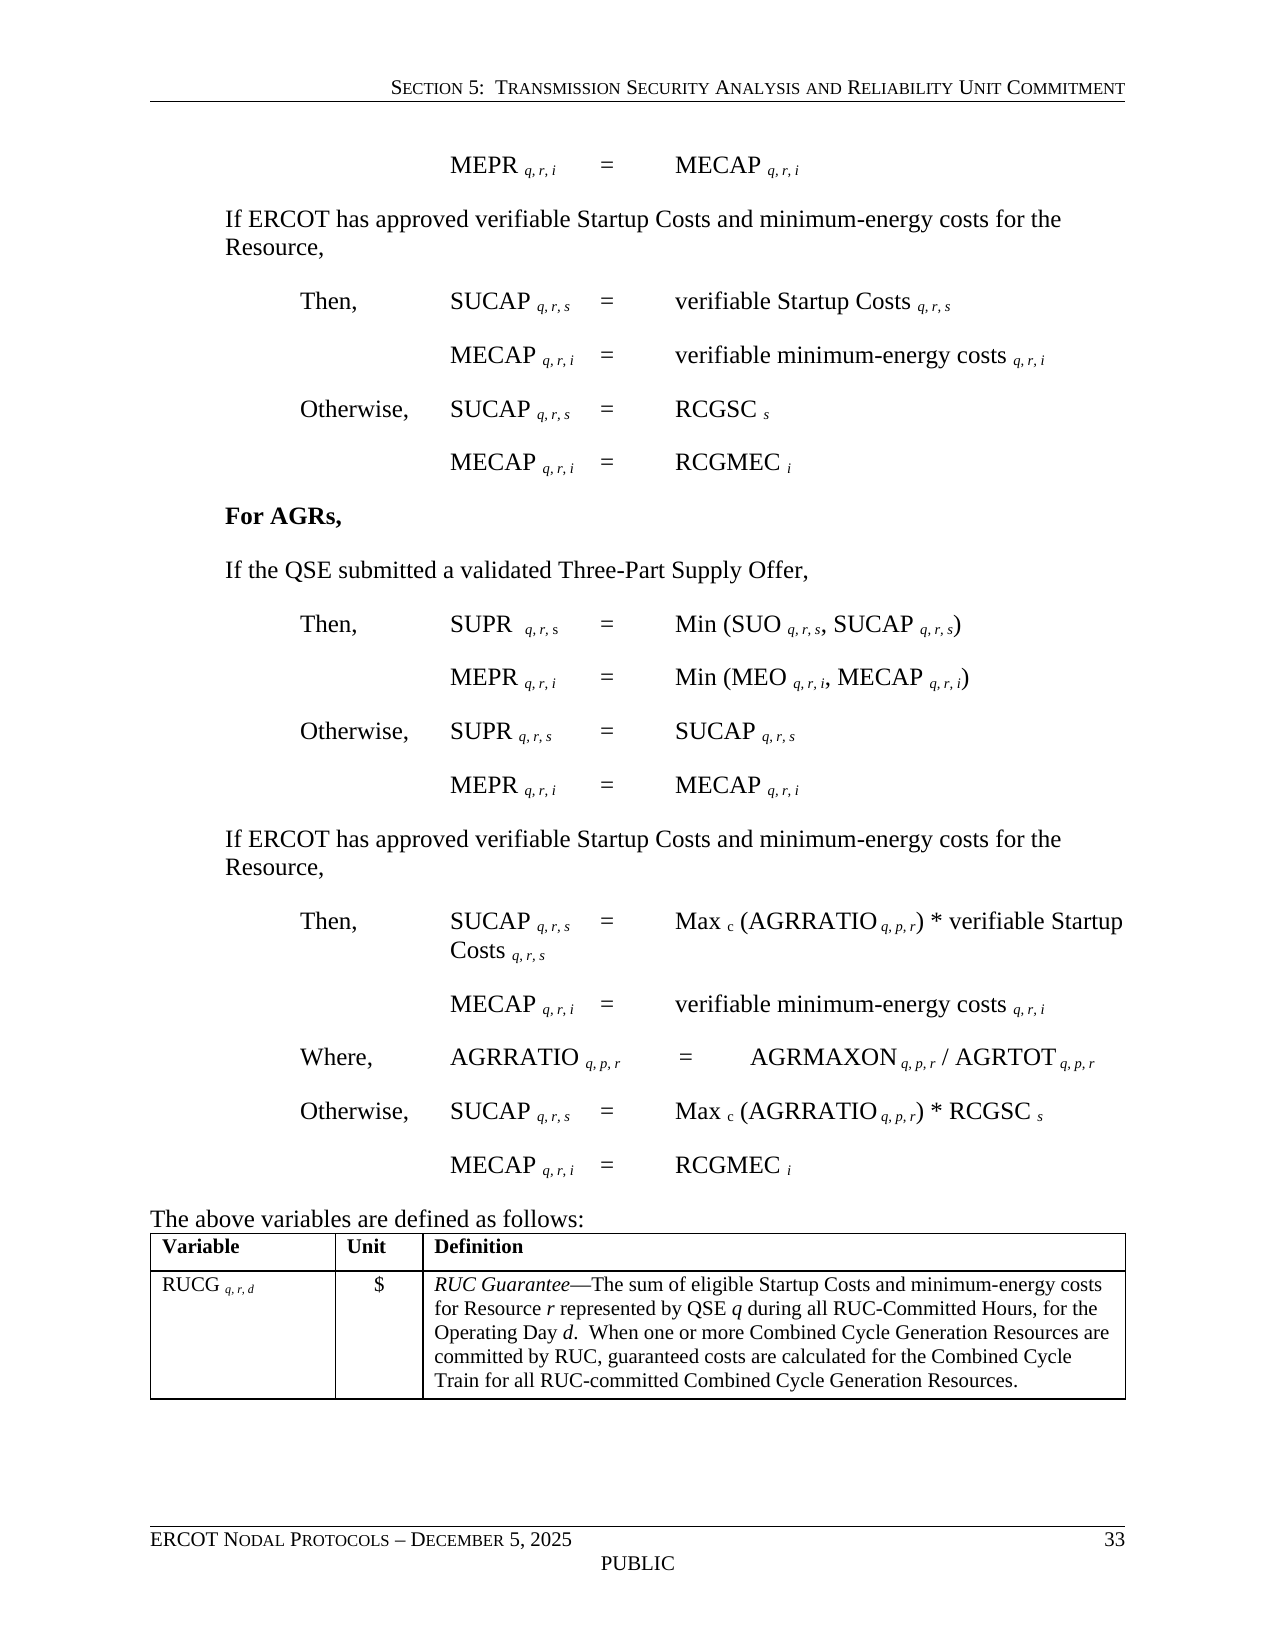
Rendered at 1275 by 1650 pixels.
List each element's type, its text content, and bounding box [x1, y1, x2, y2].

table_cell RUCG q, r, d [151, 1272, 335, 1398]
text MECAP q, r, i = RCGMEC i [225, 1150, 1125, 1179]
text If ERCOT has approved verifiable Startup Costs and minimum-energy costs for the Resource, [225, 824, 1125, 881]
text Then, SUCAP q, r, s = Max c (AGRRATIO q, p, r) * verifiable Startup Costs q, r, s [225, 906, 1125, 964]
table_header Definition [424, 1234, 1125, 1270]
text MEPR q, r, i = Min (MEO q, r, i, MECAP q, r, i) [225, 662, 1125, 691]
text MECAP q, r, i = verifiable minimum-energy costs q, r, i [225, 989, 1125, 1017]
text Then, SUPR q, r, s = Min (SUO q, r, s, SUCAP q, r, s) [300, 609, 1125, 637]
text For AGRs, [225, 501, 1125, 530]
text If the QSE submitted a validated Three-Part Supply Offer, [225, 555, 1125, 584]
table_cell RUC Guarantee—The sum of eligible Startup Costs and minimum-energy costs for Resource r represented by QSE q during all RUC-Committed Hours, for the Operating Day d. When one or more Combined Cycle Generation Resources are committed by RUC, guaranteed costs are calculated for the Combined Cycle Train for all RUC-committed Combined Cycle Generation Resources. [424, 1272, 1125, 1398]
text Otherwise, SUCAP q, r, s = RCGSC s [225, 394, 1125, 422]
text MECAP q, r, i = verifiable minimum-energy costs q, r, i [225, 340, 1125, 369]
text MEPR q, r, i = MECAP q, r, i [225, 770, 1125, 799]
list If ERCOT has approved verifiable Startup Costs and minimum-energy costs for the Resource, [225, 204, 1125, 261]
text The above variables are defined as follows: [150, 1204, 1125, 1232]
text Where, AGRRATIO q, p, r = AGRMAXON q, p, r / AGRTOT q, p, r [225, 1042, 1125, 1071]
text Otherwise, SUCAP q, r, s = Max c (AGRRATIO q, p, r) * RCGSC s [225, 1096, 1125, 1125]
text MECAP q, r, i = RCGMEC i [225, 447, 1125, 476]
text Then, SUCAP q, r, s = verifiable Startup Costs q, r, s [225, 286, 1125, 315]
table_cell $ [336, 1272, 422, 1398]
text Otherwise, SUPR q, r, s = SUCAP q, r, s [225, 716, 1125, 745]
table_header Variable [151, 1234, 335, 1270]
table_header Unit [336, 1234, 422, 1270]
text MEPR q, r, i = MECAP q, r, i [225, 150, 1125, 179]
